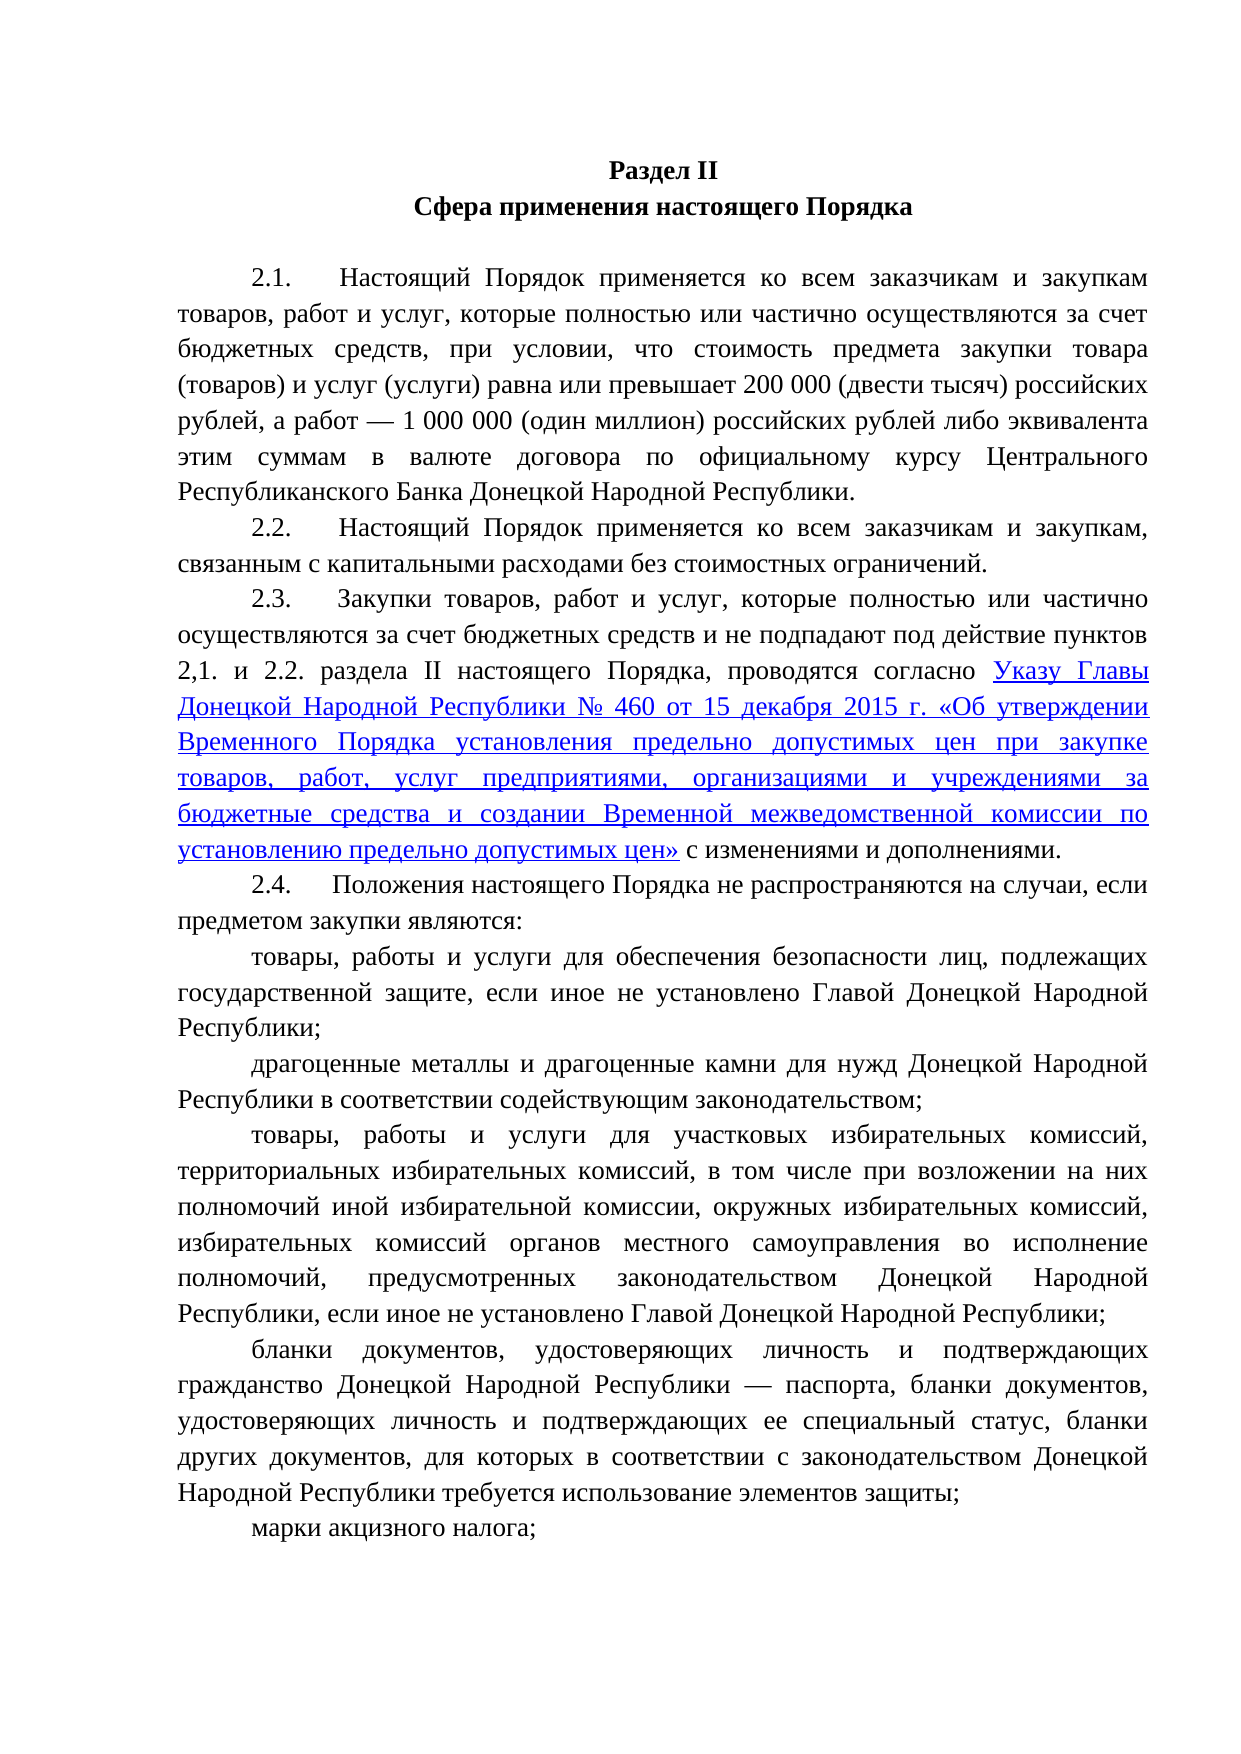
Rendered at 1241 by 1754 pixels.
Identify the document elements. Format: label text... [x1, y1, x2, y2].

list Закупки товаров, работ и услуг, которые полностью или частично осуществляются за счет бюджетных средств и не подпадают под действие пунктов 2,1. и 2.2. раздела II настоящего Порядка, проводятся согласно Указу Главы Донецкой Народной Республики № 460 от 15 декабря 2015 г. «Об утверждении Временного Порядка установления предельно допустимых цен при закупке товаров, работ, услуг предприятиями, организациями и учреждениями за бюджетные средства и создании Временной межведомственной комиссии по установлению предельно допустимых цен» с изменениями и дополнениями. [177, 583, 1149, 717]
text Сфера применения настоящего Порядка [177, 189, 1149, 221]
text Раздел II [177, 154, 1149, 185]
text бланки документов, удостоверяющих личность и подтверждающих гражданство Донецкой Народной Республики — паспорта, бланки документов, удостоверяющих личность и подтверждающих ее специальный статус, бланки других документов, для которых в соответствии с законодательством Донецкой Народной Республики требуется использование элементов защиты; [177, 1333, 1149, 1507]
list Положения настоящего Порядка не распространяются на случаи, если предметом закупки являются: [177, 868, 1149, 935]
text марки акцизного налога; [177, 1512, 1149, 1543]
text товары, работы и услуги для участковых избирательных комиссий, территориальных избирательных комиссий, в том числе при возложении на них полномочий иной избирательной комиссии, окружных избирательных комиссий, избирательных комиссий органов местного самоуправления во исполнение полномочий, предусмотренных законодательством Донецкой Народной Республики, если иное не установлено Главой Донецкой Народной Республики; [177, 1118, 1149, 1328]
list Закупки товаров, работ и услуг, которые полностью или частично осуществляются за счет бюджетных средств и не подпадают под действие пунктов 2,1. и 2.2. раздела II настоящего Порядка, проводятся согласно Указу Главы Донецкой Народной Республики № 460 от 15 декабря 2015 г. «Об утверждении Временного Порядка установления предельно допустимых цен при закупке товаров, работ, услуг предприятиями, организациями и учреждениями за бюджетные средства и создании Временной межведомственной комиссии по установлению предельно допустимых цен» с изменениями и дополнениями. [177, 789, 1149, 824]
list Закупки товаров, работ и услуг, которые полностью или частично осуществляются за счет бюджетных средств и не подпадают под действие пунктов 2,1. и 2.2. раздела II настоящего Порядка, проводятся согласно Указу Главы Донецкой Народной Республики № 460 от 15 декабря 2015 г. «Об утверждении Временного Порядка установления предельно допустимых цен при закупке товаров, работ, услуг предприятиями, организациями и учреждениями за бюджетные средства и создании Временной межведомственной комиссии по установлению предельно допустимых цен» с изменениями и дополнениями. [177, 825, 1149, 864]
list Настоящий Порядок применяется ко всем заказчикам и закупкам, связанным с капитальными расходами без стоимостных ограничений. [177, 511, 1149, 578]
list Настоящий Порядок применяется ко всем заказчикам и закупкам товаров, работ и услуг, которые полностью или частично осуществляются за счет бюджетных средств, при условии, что стоимость предмета закупки товара (товаров) и услуг (услуги) равна или превышает 200 000 (двести тысяч) российских рублей, а работ — 1 000 000 (один миллион) российских рублей либо эквивалента этим суммам в валюте договора по официальному курсу Центрального Республиканского Банка Донецкой Народной Республики. [177, 261, 1149, 507]
text драгоценные металлы и драгоценные камни для нужд Донецкой Народной Республики в соответствии содействующим законодательством; [177, 1047, 1149, 1114]
list Закупки товаров, работ и услуг, которые полностью или частично осуществляются за счет бюджетных средств и не подпадают под действие пунктов 2,1. и 2.2. раздела II настоящего Порядка, проводятся согласно Указу Главы Донецкой Народной Республики № 460 от 15 декабря 2015 г. «Об утверждении Временного Порядка установления предельно допустимых цен при закупке товаров, работ, услуг предприятиями, организациями и учреждениями за бюджетные средства и создании Временной межведомственной комиссии по установлению предельно допустимых цен» с изменениями и дополнениями. [177, 718, 1149, 753]
text товары, работы и услуги для обеспечения безопасности лиц, подлежащих государственной защите, если иное не установлено Главой Донецкой Народной Республики; [177, 940, 1149, 1042]
